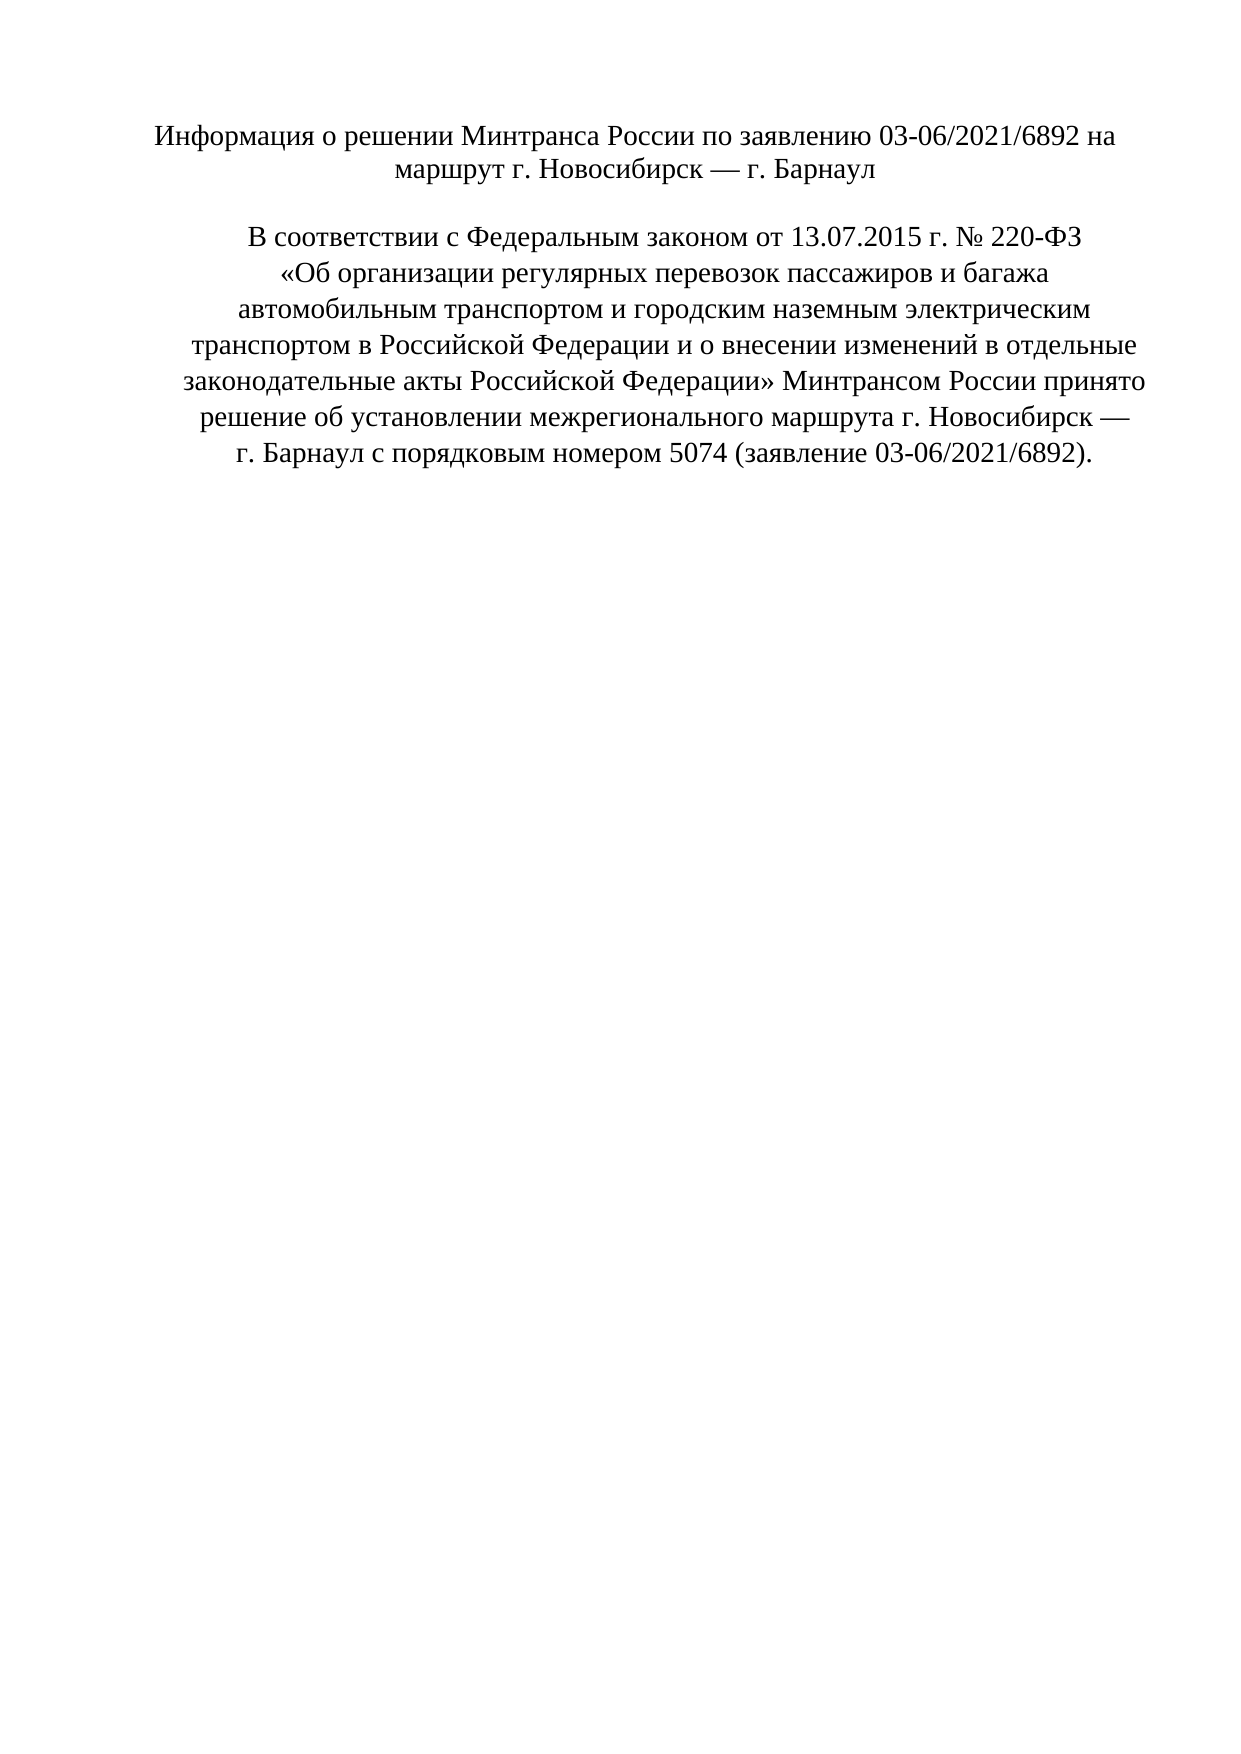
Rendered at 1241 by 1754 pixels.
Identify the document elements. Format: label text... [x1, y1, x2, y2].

text В соответствии с Федеральным законом от 13.07.2015 г. № 220-ФЗ «Об организации регулярных перевозок пассажиров и багажа автомобильным транспортом и городским наземным электрическим транспортом в Российской Федерации и о внесении изменений в отдельные законодательные акты Российской Федерации» Минтрансом России принято решение об установлении межрегионального маршрута г. Новосибирск — г. Барнаул с порядковым номером 5074 (заявление 03-06/2021/6892). [177, 219, 1152, 469]
text Информация о решении Минтранса России по заявлению 03-06/2021/6892 на маршрут г. Новосибирск — г. Барнаул [118, 118, 1152, 185]
